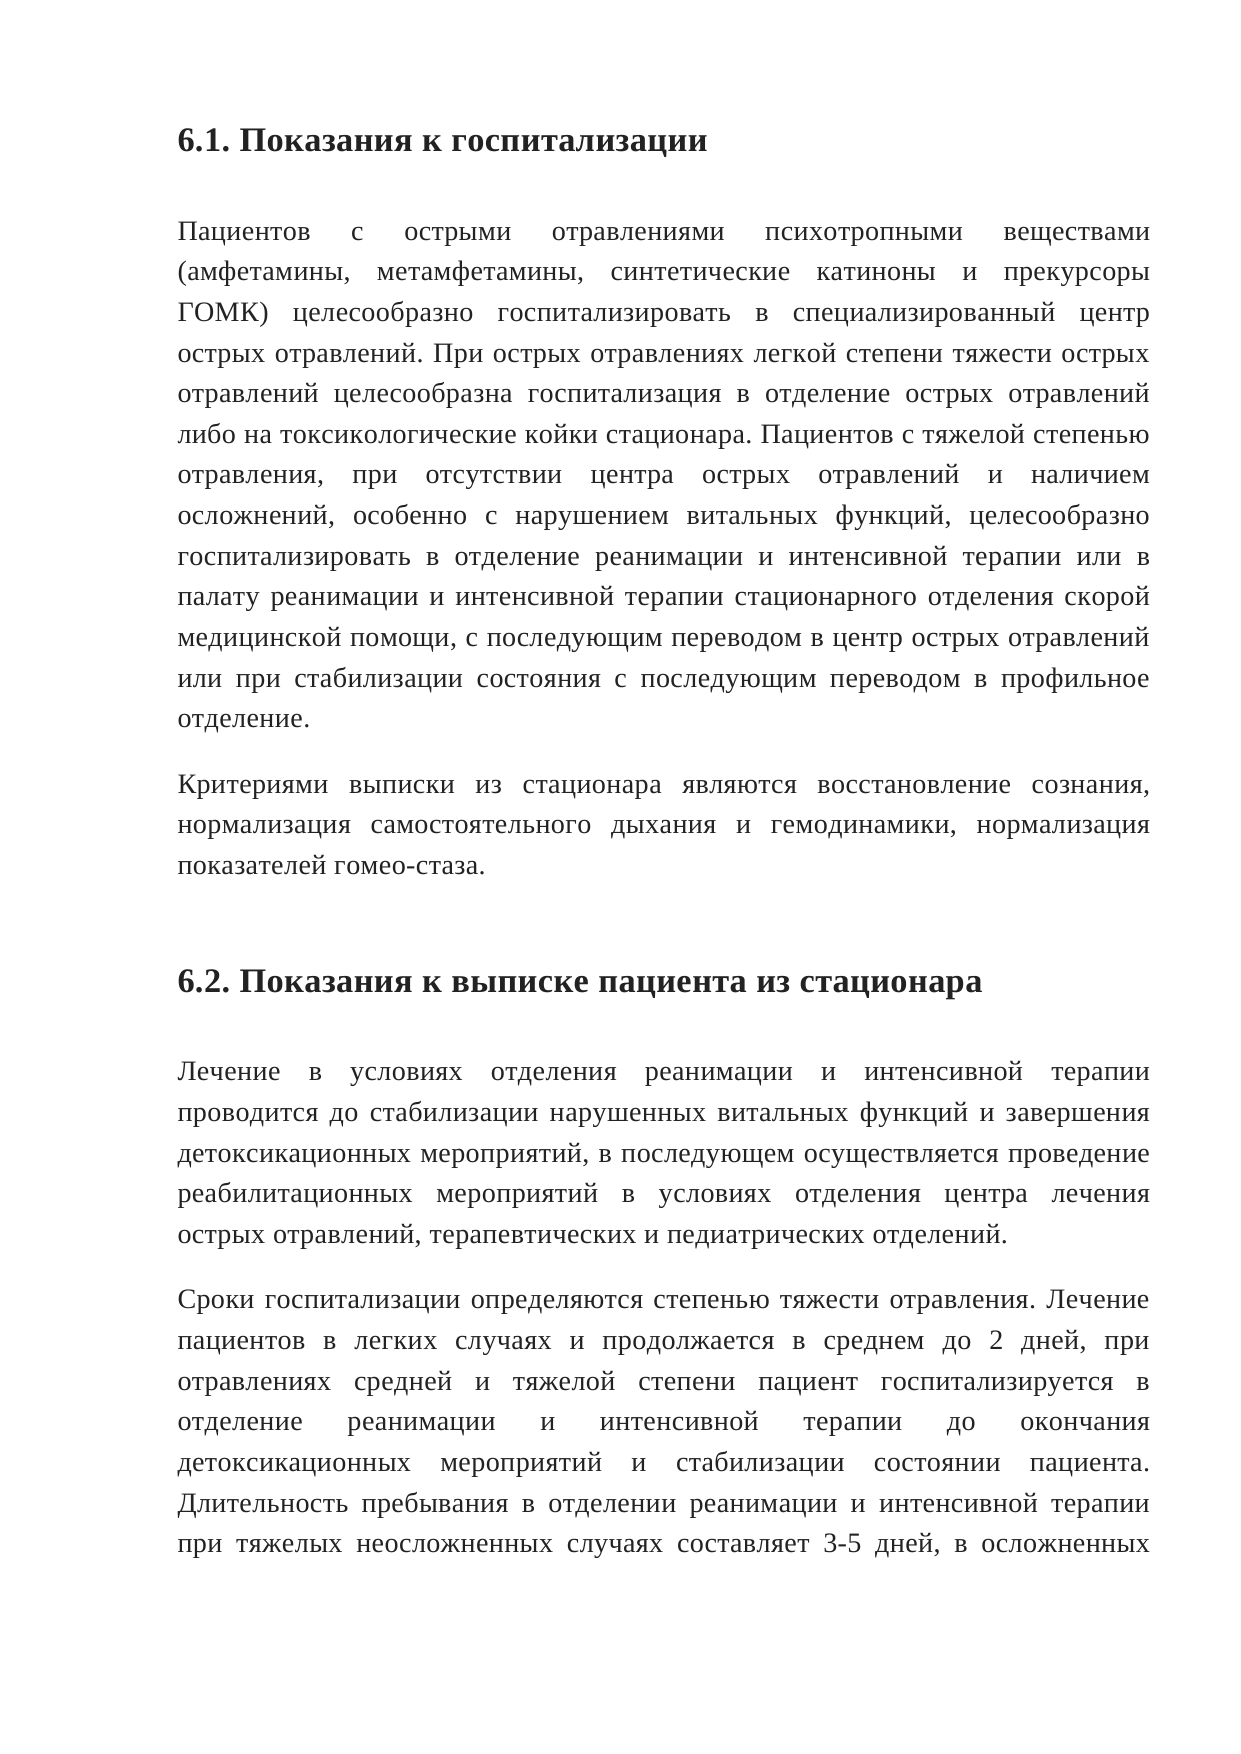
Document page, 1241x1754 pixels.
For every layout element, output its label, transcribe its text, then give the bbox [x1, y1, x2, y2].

text Критериями выписки из стационара являются восстановление сознания, нормализация самостоятельного дыхания и гемодинамики, нормализация показателей гомео-стаза. [177, 759, 1152, 881]
text 6.2. Показания к выписке пациента из стационара [177, 959, 1152, 999]
text Пациентов с острыми отравлениями психотропными веществами (амфетамины, метамфетамины, синтетические катиноны и прекурсоры ГОМК) целесообразно госпитализировать в специализированный центр острых отравлений. При острых отравлениях легкой степени тяжести острых отравлений целесообразна госпитализация в отделение острых отравлений либо на токсикологические койки стационара. Пациентов с тяжелой степенью отравления, при отсутствии центра острых отравлений и наличием осложнений, особенно с нарушением витальных функций, целесообразно госпитализировать в отделение реанимации и интенсивной терапии или в палату реанимации и интенсивной терапии стационарного отделения скорой медицинской помощи, с последующим переводом в центр острых отравлений или при стабилизации состояния с последующим переводом в профильное отделение. [177, 206, 1152, 734]
text 6.1. Показания к госпитализации [177, 118, 1152, 159]
text Лечение в условиях отделения реанимации и интенсивной терапии проводится до стабилизации нарушенных витальных функций и завершения детоксикационных мероприятий, в последующем осуществляется проведение реабилитационных мероприятий в условиях отделения центра лечения острых отравлений, терапевтических и педиатрических отделений. [177, 1046, 1152, 1249]
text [177, 1274, 1152, 1559]
